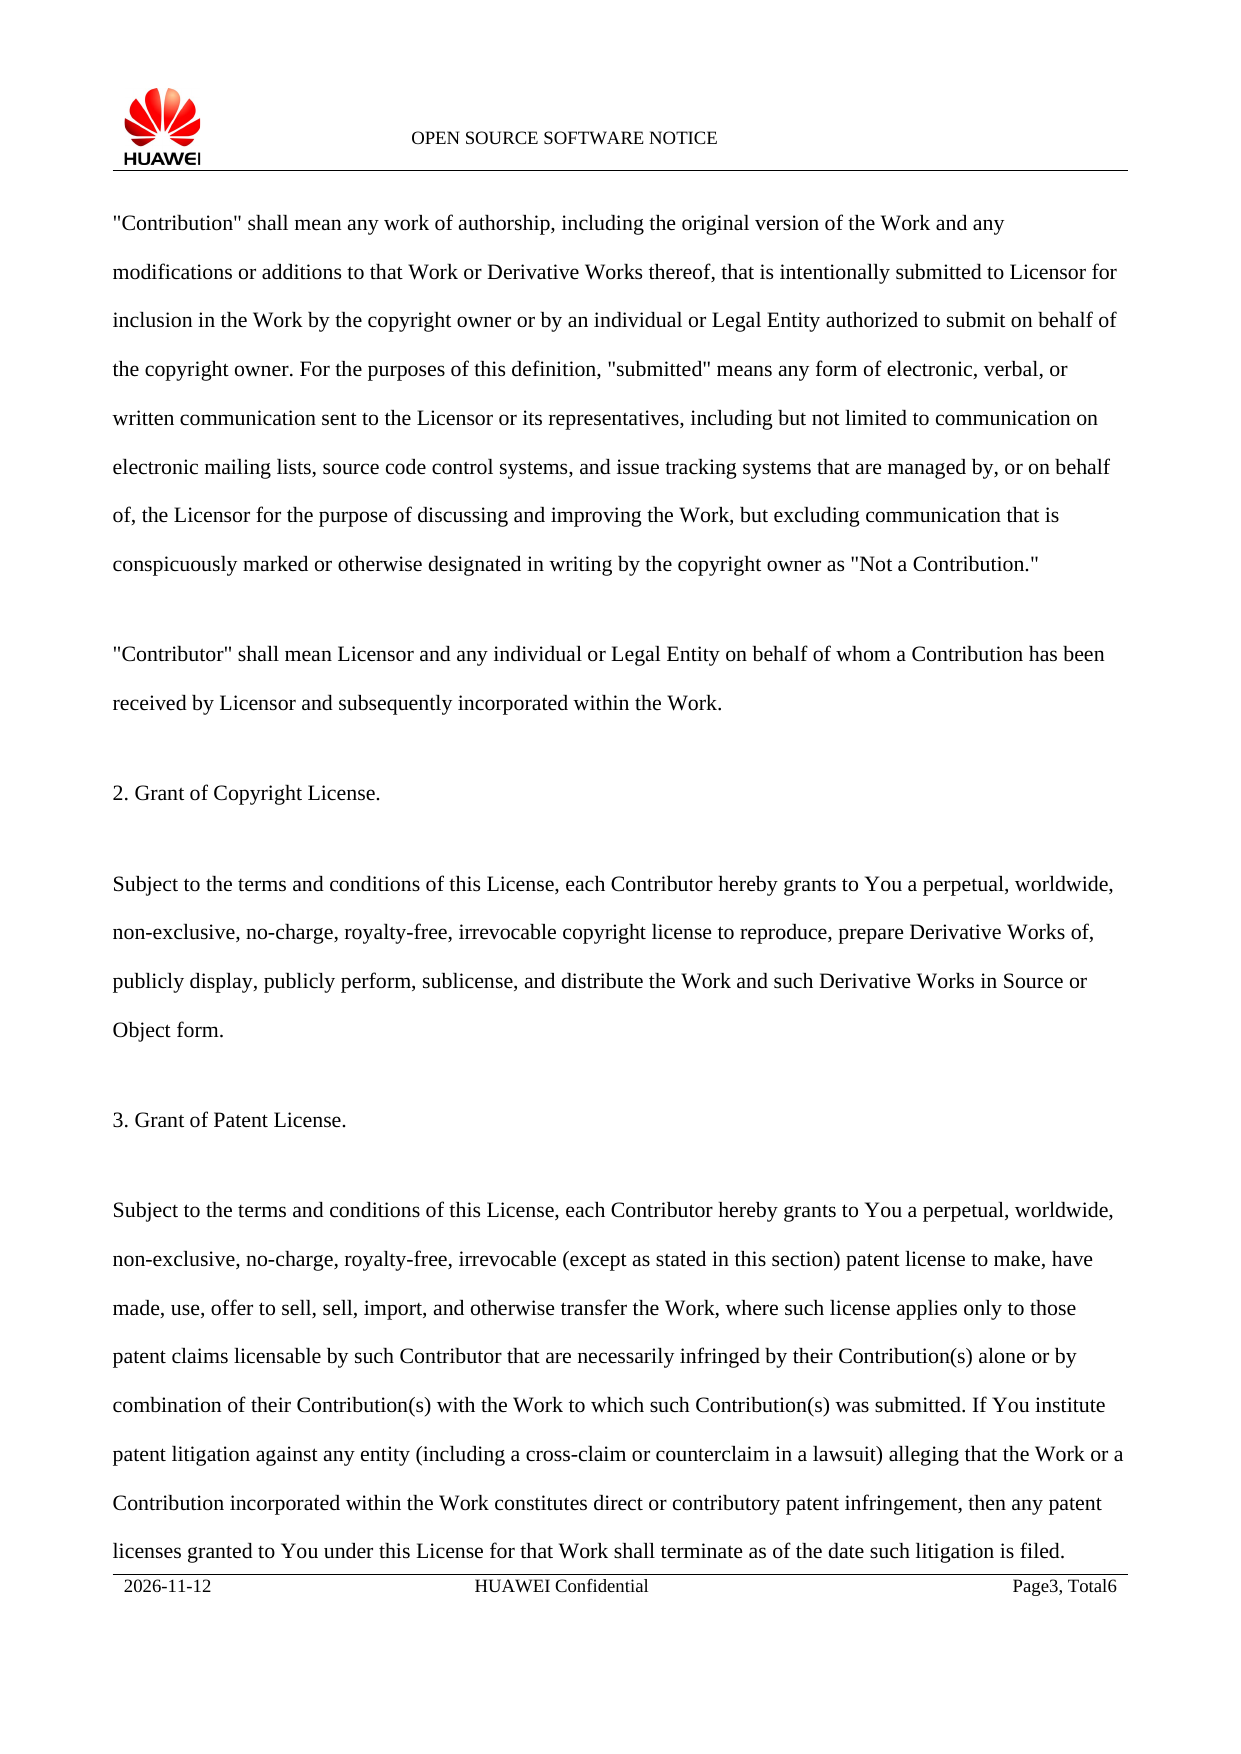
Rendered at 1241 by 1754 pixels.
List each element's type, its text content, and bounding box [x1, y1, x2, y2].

picture [124, 88, 201, 165]
text 3. Grant of Patent License. [112, 1103, 1128, 1136]
text Subject to the terms and conditions of this License, each Contributor hereby grants to You a perpetual, worldwide, non-exclusive, no-charge, royalty-free, irrevocable (except as stated in this section) patent license to make, have made, use, offer to sell, sell, import, and otherwise transfer the Work, where such license applies only to those patent claims licensable by such Contributor that are necessarily infringed by their Contribution(s) alone or by combination of their Contribution(s) with the Work to which such Contribution(s) was submitted. If You institute patent litigation against any entity (including a cross-claim or counterclaim in a lawsuit) alleging that the Work or a Contribution incorporated within the Work constitutes direct or contributory patent infringement, then any patent licenses granted to You under this License for that Work shall terminate as of the date such litigation is filed. [112, 1194, 1128, 1567]
text Subject to the terms and conditions of this License, each Contributor hereby grants to You a perpetual, worldwide, non-exclusive, no-charge, royalty-free, irrevocable copyright license to reproduce, prepare Derivative Works of, publicly display, publicly perform, sublicense, and distribute the Work and such Derivative Works in Source or Object form. [112, 867, 1128, 1046]
text 2. Grant of Copyright License. [112, 777, 1128, 809]
text "Contributor" shall mean Licensor and any individual or Legal Entity on behalf of whom a Contribution has been received by Licensor and subsequently incorporated within the Work. [112, 638, 1128, 719]
text "Contribution" shall mean any work of authorship, including the original version of the Work and any modifications or additions to that Work or Derivative Works thereof, that is intentionally submitted to Licensor for inclusion in the Work by the copyright owner or by an individual or Legal Entity authorized to submit on behalf of the copyright owner. For the purposes of this definition, "submitted" means any form of electronic, verbal, or written communication sent to the Licensor or its representatives, including but not limited to communication on electronic mailing lists, source code control systems, and issue tracking systems that are managed by, or on behalf of, the Licensor for the purpose of discussing and improving the Work, but excluding communication that is conspicuously marked or otherwise designated in writing by the copyright owner as "Not a Contribution." [112, 206, 1128, 580]
